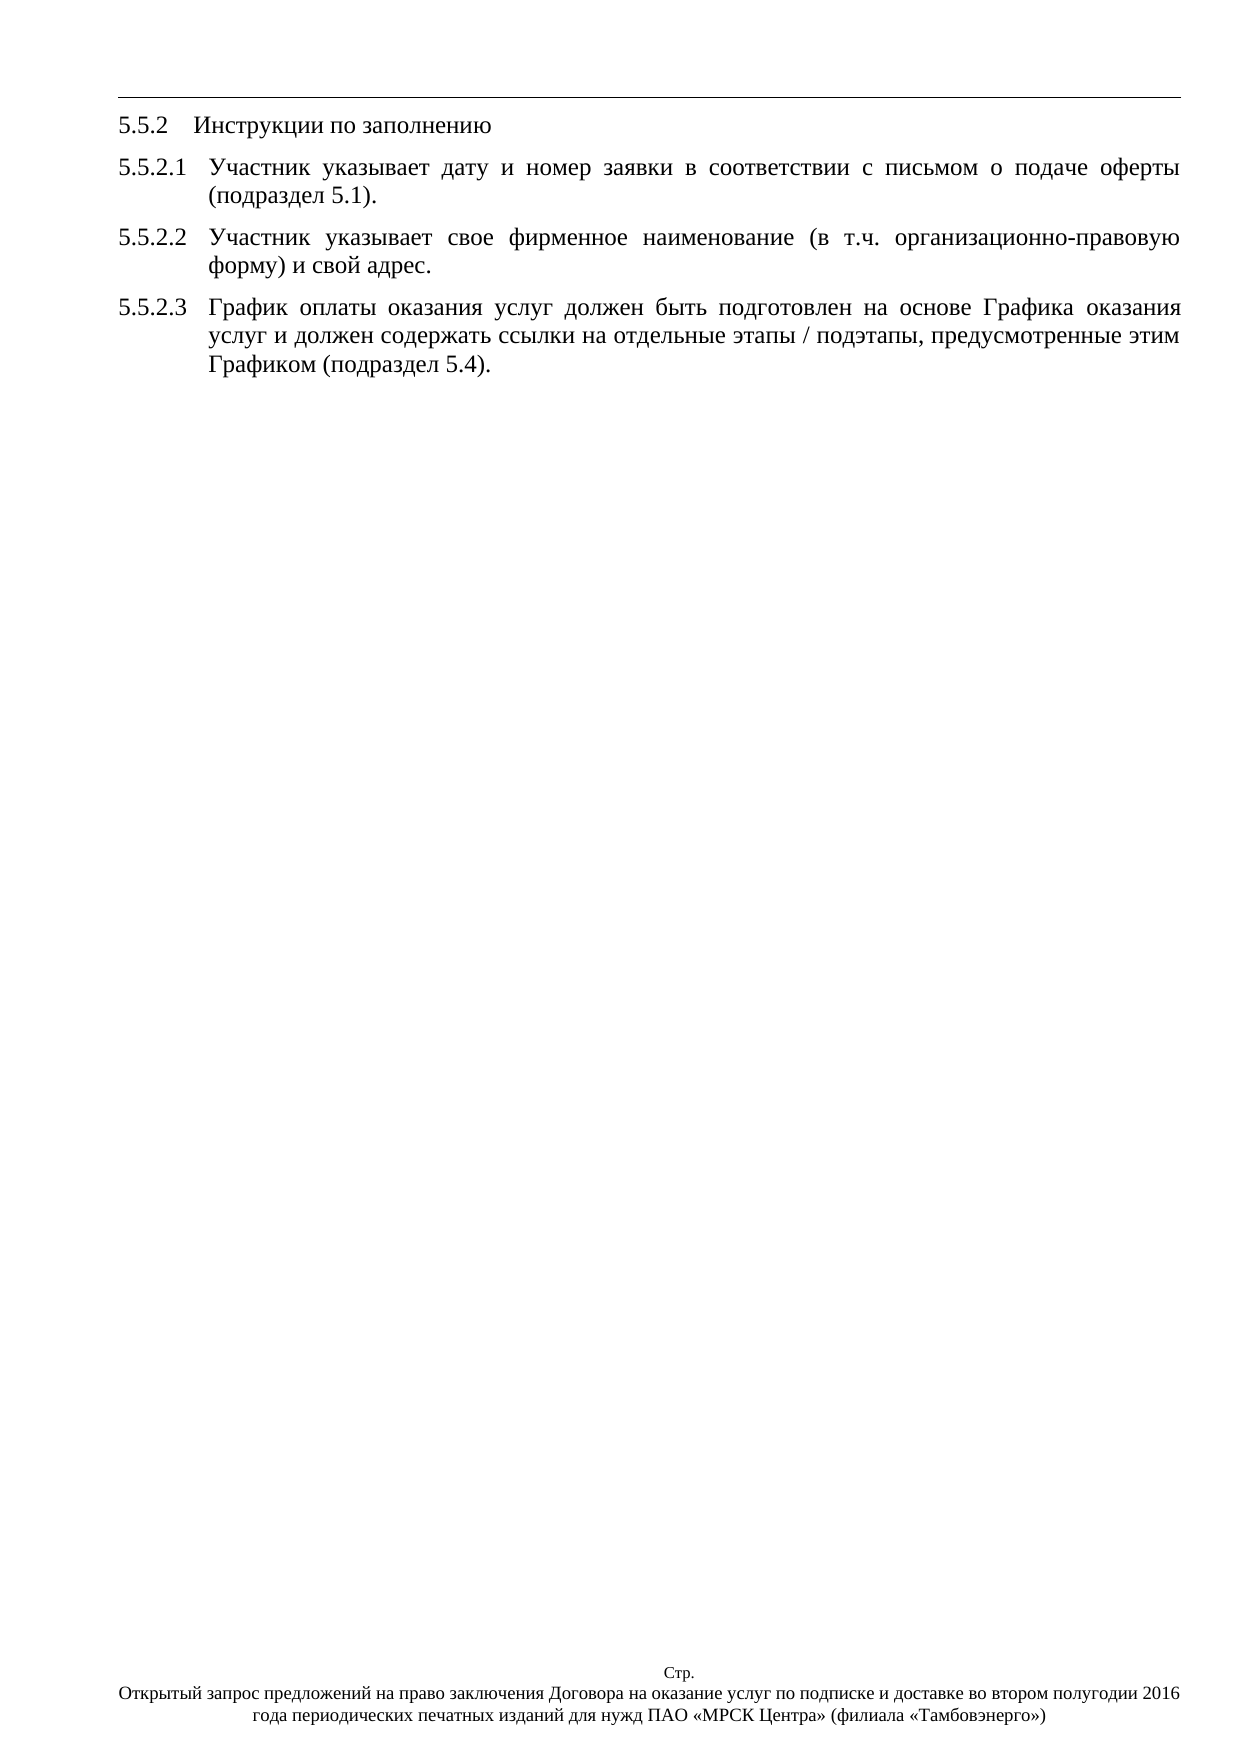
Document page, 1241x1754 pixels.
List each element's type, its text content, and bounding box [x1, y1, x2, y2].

list Участник указывает свое фирменное наименование (в т.ч. организационно-правовую форму) и свой адрес. [118, 222, 1181, 279]
subtitle Инструкции по заполнению [118, 111, 1181, 139]
list График оплаты оказания услуг должен быть подготовлен на основе Графика оказания услуг и должен содержать ссылки на отдельные этапы / подэтапы, предусмотренные этим Графиком (подраздел 5.4). [118, 292, 1181, 378]
list Участник указывает дату и номер заявки в соответствии с письмом о подаче оферты (подраздел 5.1). [118, 152, 1181, 209]
